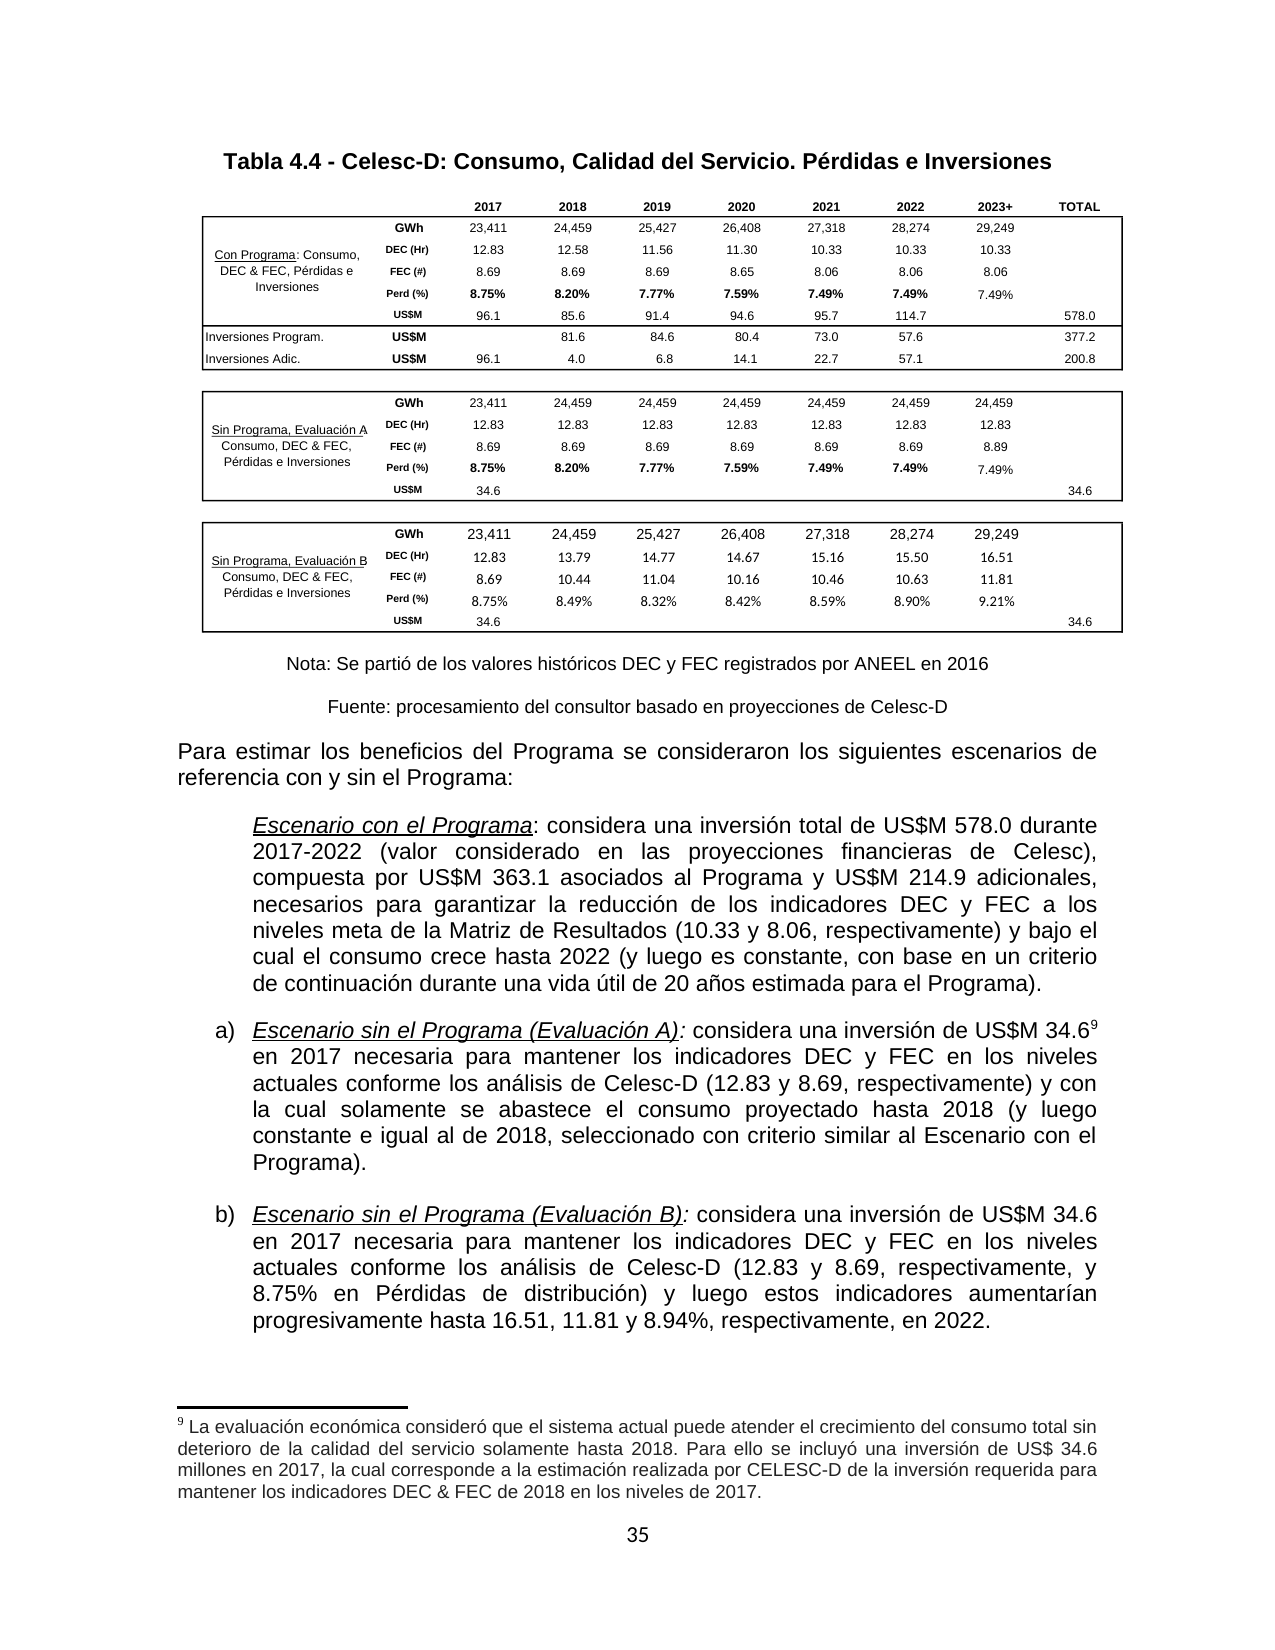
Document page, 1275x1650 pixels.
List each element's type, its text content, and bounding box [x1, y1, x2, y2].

text Tabla 4.4 - Celesc-D: Consumo, Calidad del Servicio. Pérdidas e Inversiones [177, 148, 1098, 174]
list Escenario sin el Programa (Evaluación B): considera una inversión de US$M 34.6 en 2017 necesaria para mantener los indicadores DEC y FEC en los niveles actuales conforme los análisis de Celesc-D (12.83 y 8.69, respectivamente, y 8.75% en Pérdidas de distribución) y luego estos indicadores aumentarían progresivamente hasta 16.51, 11.81 y 8.94%, respectivamente, en 2022. [215, 1201, 1098, 1333]
text Para estimar los beneficios del Programa se consideraron los siguientes escenarios de referencia con y sin el Programa: [177, 738, 1098, 791]
list Escenario sin el Programa (Evaluación A): considera una inversión de US$M 34.6 en 2017 necesaria para mantener los indicadores DEC y FEC en los niveles actuales conforme los análisis de Celesc-D (12.83 y 8.69, respectivamente) y con la cual solamente se abastece el consumo proyectado hasta 2018 (y luego constante e igual al de 2018, seleccionado con criterio similar al Escenario con el Programa). [215, 1017, 1098, 1175]
text Nota: Se partió de los valores históricos DEC y FEC registrados por ANEEL en 2016 [177, 195, 1098, 675]
list Escenario con el Programa: considera una inversión total de US$M 578.0 durante 2017-2022 (valor considerado en las proyecciones financieras de Celesc), compuesta por US$M 363.1 asociados al Programa y US$M 214.9 adicionales, necesarios para garantizar la reducción de los indicadores DEC y FEC a los niveles meta de la Matriz de Resultados (10.33 y 8.06, respectivamente) y bajo el cual el consumo crece hasta 2022 (y luego es constante, con base en un criterio de continuación durante una vida útil de 20 años estimada para el Programa). [252, 812, 1098, 996]
text Fuente: procesamiento del consultor basado en proyecciones de Celesc-D [177, 696, 1098, 717]
